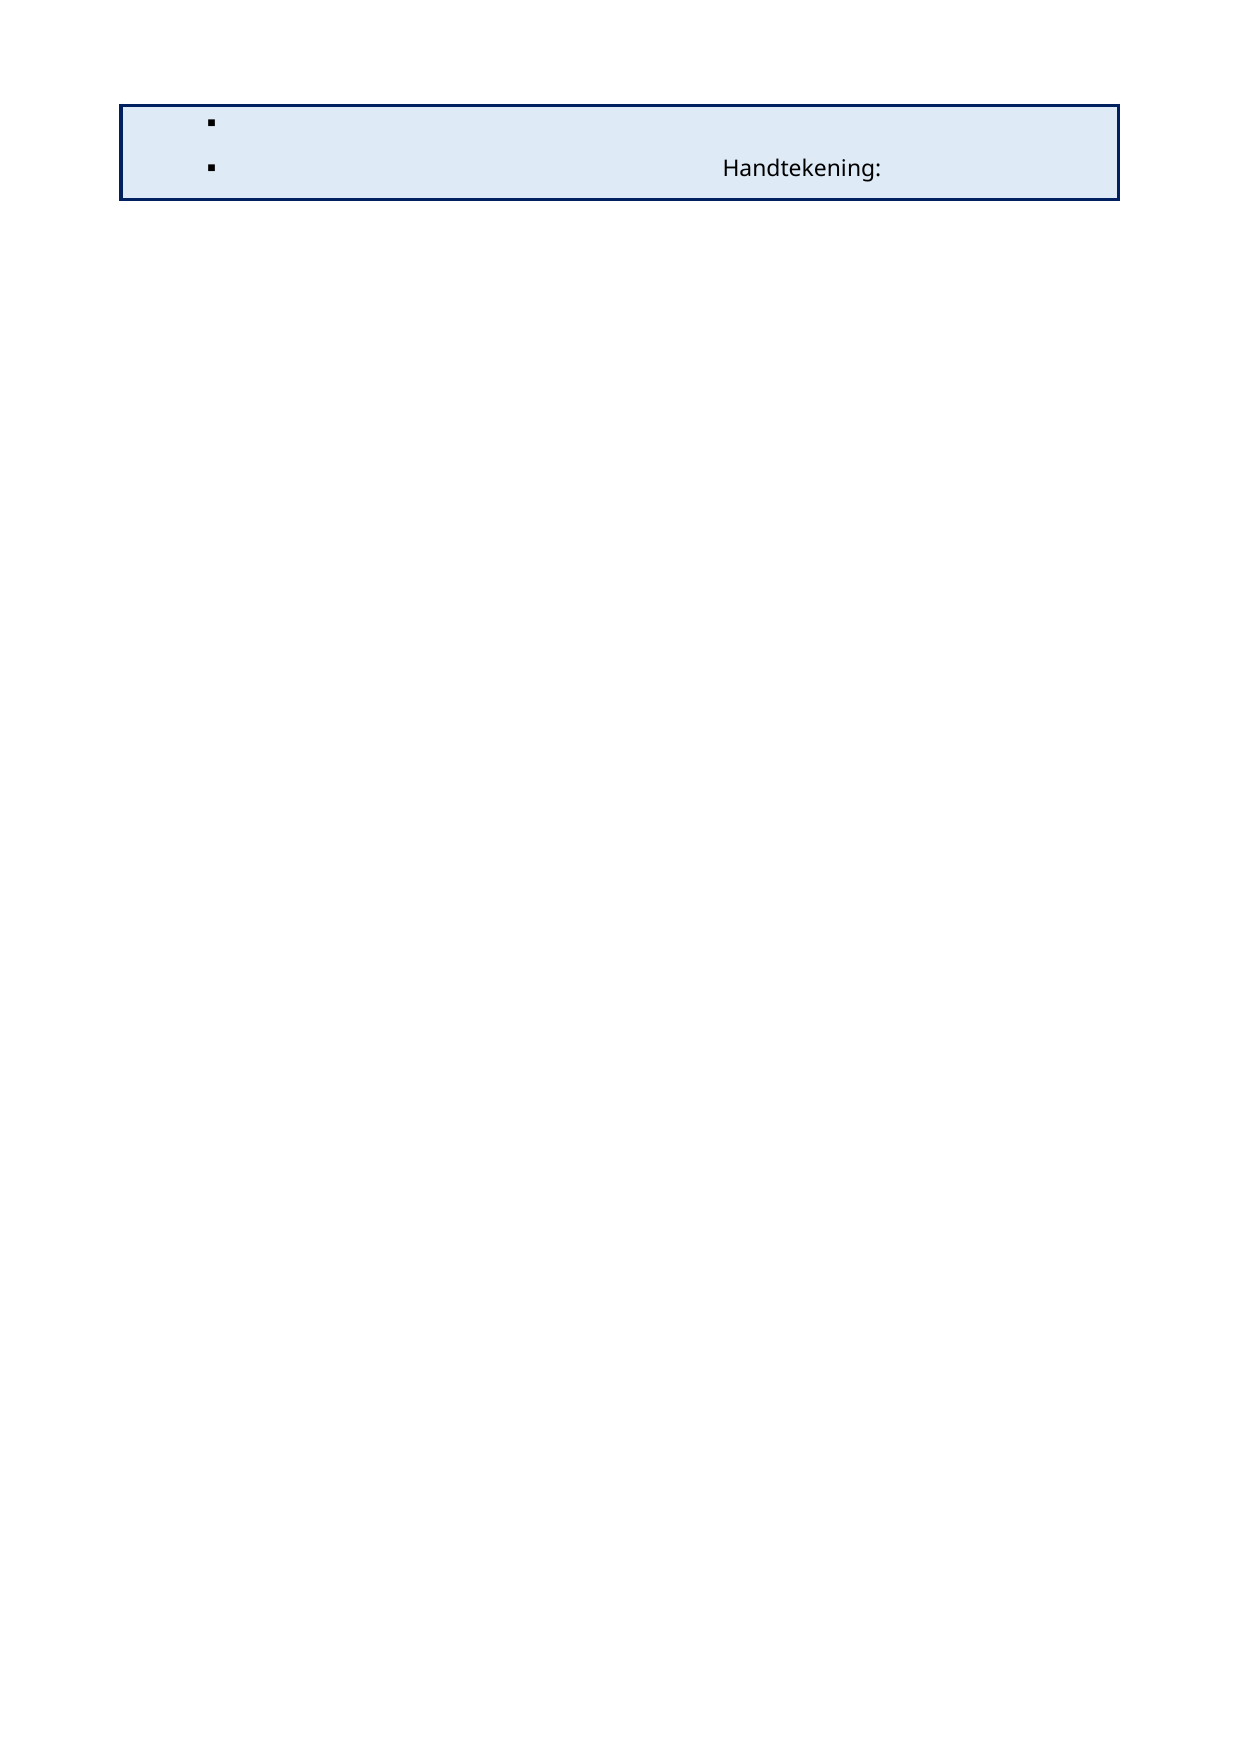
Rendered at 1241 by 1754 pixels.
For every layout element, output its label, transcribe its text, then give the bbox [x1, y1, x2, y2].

table_header Top en Tip: Handtekening: [123, 107, 1117, 198]
